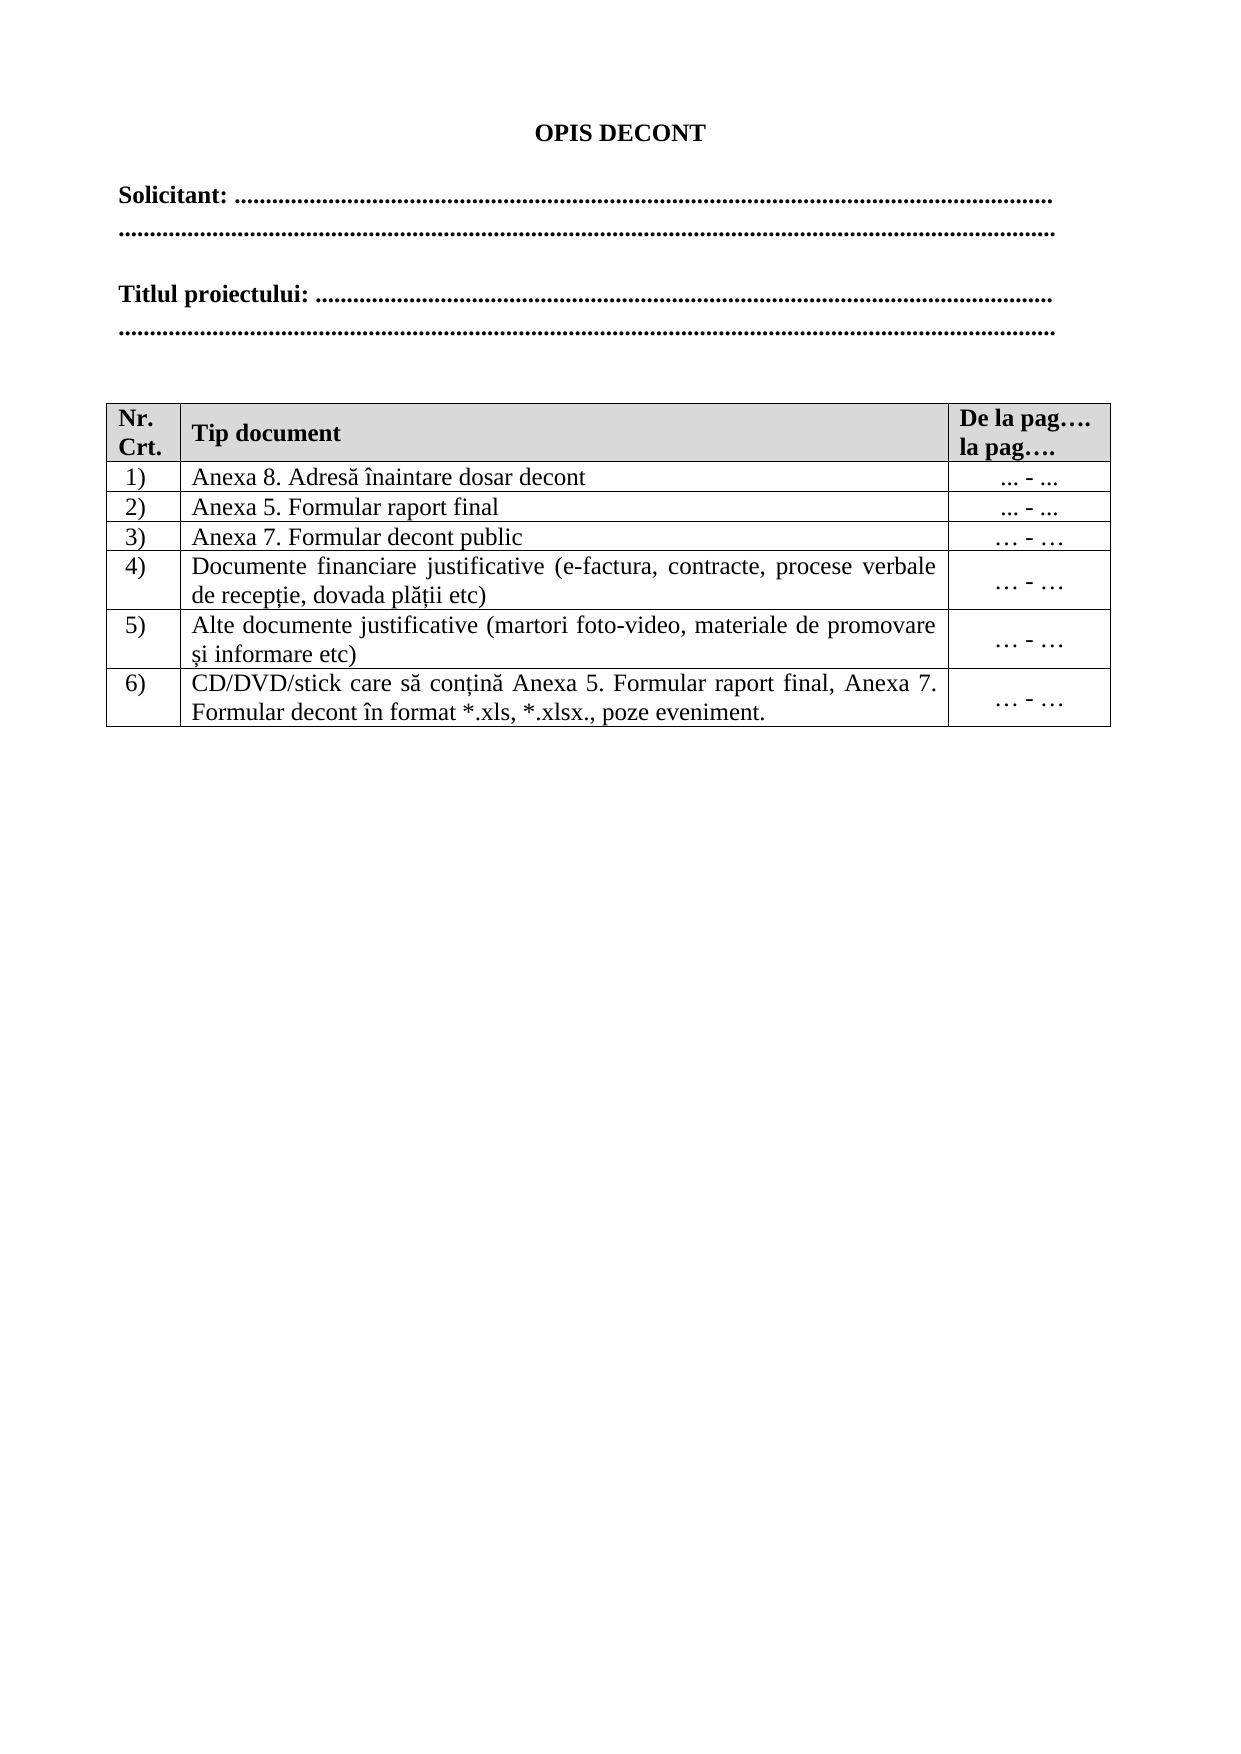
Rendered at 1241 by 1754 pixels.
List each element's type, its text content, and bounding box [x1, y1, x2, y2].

table_cell [107, 462, 180, 491]
table_cell CD/DVD/stick care să conțină Anexa 5. Formular raport final, Anexa 7. Formular decont în format *.xls, *.xlsx., poze eveniment. [181, 669, 948, 726]
table_header Nr. Crt. [107, 404, 180, 461]
table_cell Anexa 8. Adresă înaintare dosar decont [181, 462, 948, 491]
text OPIS DECONT [118, 118, 1122, 147]
table_header Tip document [181, 404, 948, 461]
table_cell [107, 610, 180, 667]
table_cell Alte documente justificative (martori foto-video, materiale de promovare și informare etc) [181, 610, 948, 667]
text ...................................................................................................................................................... [118, 312, 1122, 341]
table_cell Documente financiare justificative (e-factura, contracte, procese verbale de recepție, dovada plății etc) [181, 551, 948, 609]
text Solicitant: ................................................................................................................................... [118, 180, 1122, 209]
table_cell [107, 551, 180, 609]
table_cell ... - ... [949, 462, 1110, 491]
table_cell Anexa 5. Formular raport final [181, 492, 948, 521]
table_cell [107, 522, 180, 550]
table_header De la pag…. la pag…. [949, 404, 1110, 461]
table_cell Anexa 7. Formular decont public [181, 522, 948, 550]
table_cell … - … [949, 551, 1110, 609]
table_cell … - … [949, 610, 1110, 667]
text Titlul proiectului: ...................................................................................................................... [118, 279, 1122, 308]
table_cell ... - ... [949, 492, 1110, 521]
table_cell … - … [949, 522, 1110, 550]
text ...................................................................................................................................................... [118, 213, 1122, 242]
table_cell … - … [949, 669, 1110, 726]
table_cell [107, 492, 180, 521]
table_cell [107, 669, 180, 726]
